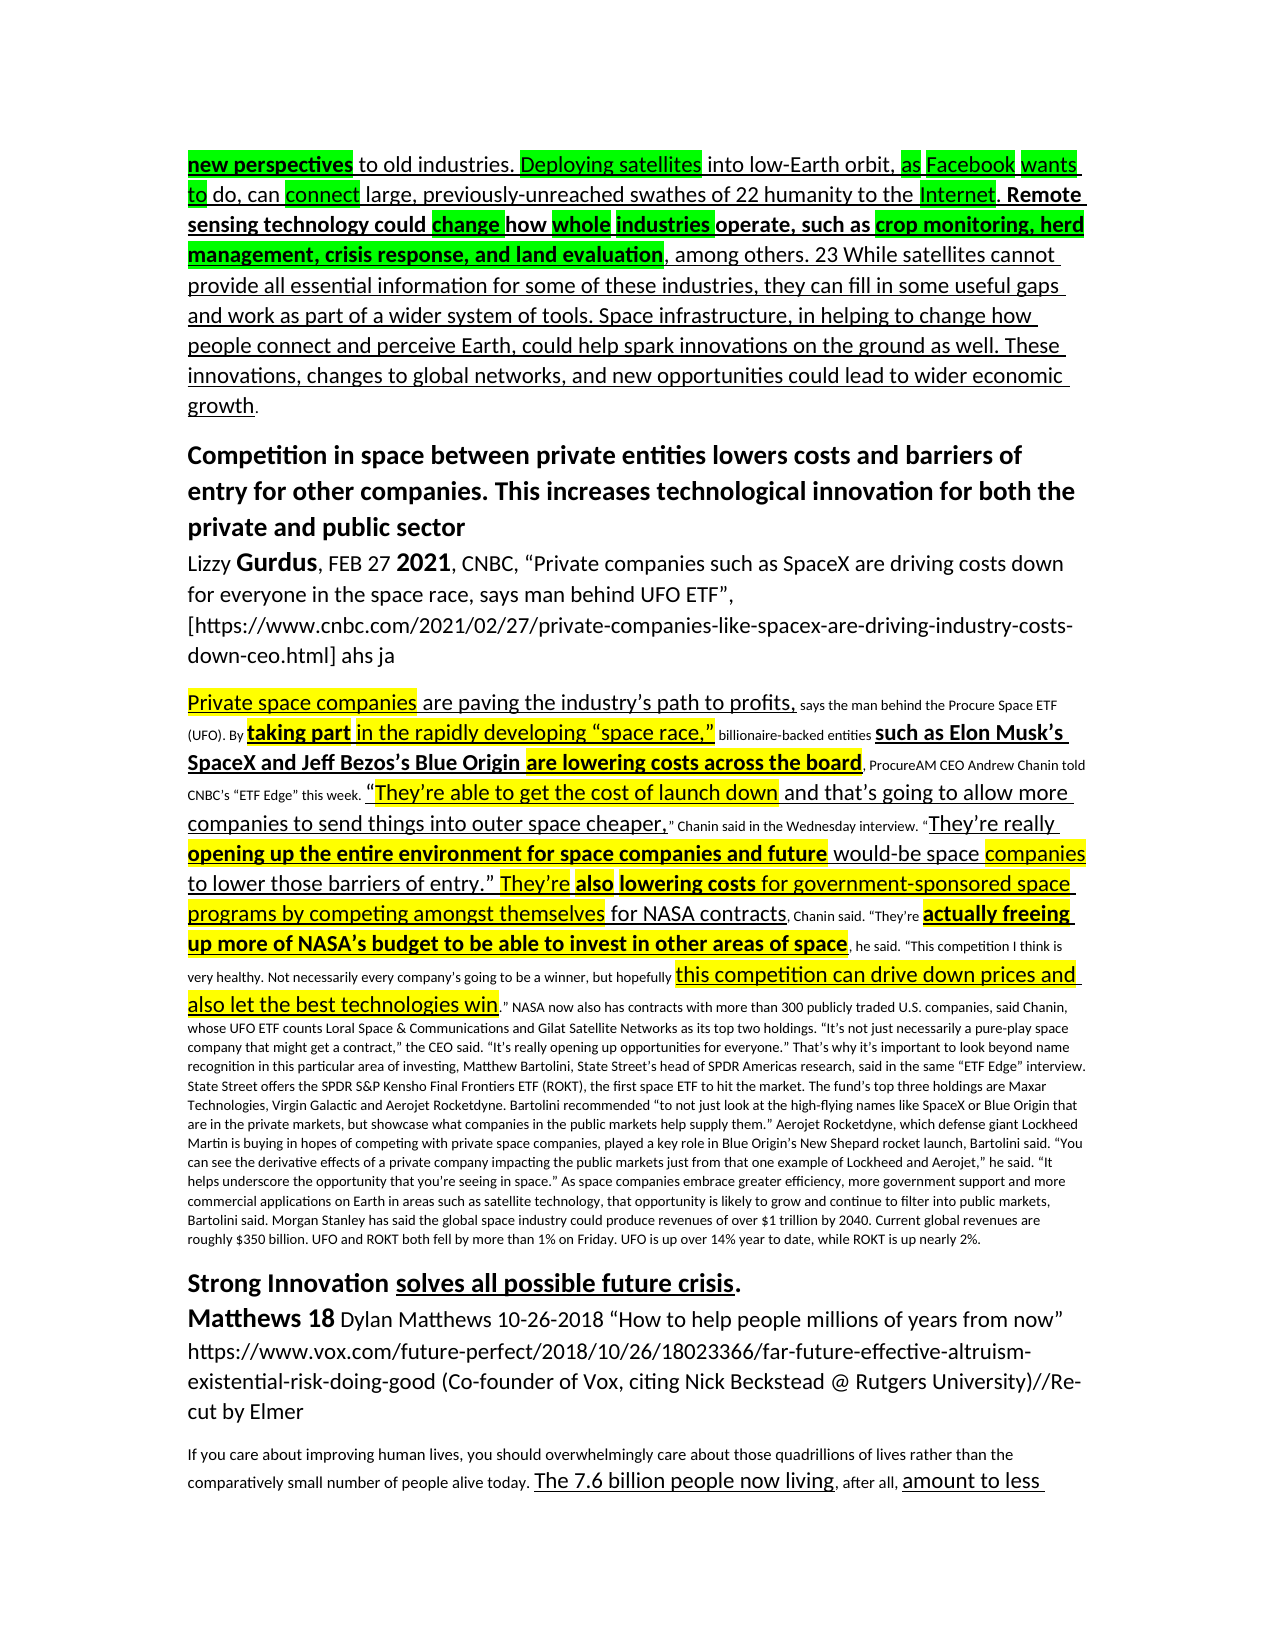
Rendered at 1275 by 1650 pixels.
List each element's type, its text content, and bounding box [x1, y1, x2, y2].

text Lizzy Gurdus, FEB 27 2021, CNBC, “Private companies such as SpaceX are driving costs down for everyone in the space race, says man behind UFO ETF”, [https://www.cnbc.com/2021/02/27/private-companies-like-spacex-are-driving-industry-costs-down-ceo.html] ahs ja [187, 545, 1087, 669]
subtitle Competition in space between private entities lowers costs and barriers of entry for other companies. This increases technological innovation for both the private and public sector [187, 438, 1087, 543]
text Matthews 18 Dylan Matthews 10-26-2018 “How to help people millions of years from now” https://www.vox.com/future-perfect/2018/10/26/18023366/far-future-effective-altruism-existential-risk-doing-good (Co-founder of Vox, citing Nick Beckstead @ Rutgers University)//Re-cut by Elmer [187, 1302, 1087, 1425]
text Private space companies are paving the industry’s path to profits, says the man behind the Procure Space ETF (UFO). By taking part in the rapidly developing “space race,” billionaire-backed entities such as Elon Musk’s SpaceX and Jeff Bezos’s Blue Origin are lowering costs across the board, ProcureAM CEO Andrew Chanin told CNBC’s “ETF Edge” this week. “They’re able to get the cost of launch down and that’s going to allow more companies to send things into outer space cheaper,” Chanin said in the Wednesday interview. “They’re really opening up the entire environment for space companies and future would-be space companies to lower those barriers of entry.” They’re also lowering costs for government-sponsored space programs by competing amongst themselves for NASA contracts, Chanin said. “They’re actually freeing up more of NASA’s budget to be able to invest in other areas of space, he said. “This competition I think is very healthy. Not necessarily every company’s going to be a winner, but hopefully this competition can drive down prices and also let the best technologies win.” NASA now also has contracts with more than 300 publicly traded U.S. companies, said Chanin, whose UFO ETF counts Loral Space & Communications and Gilat Satellite Networks as its top two holdings. “It’s not just necessarily a pure-play space company that might get a contract,” the CEO said. “It’s really opening up opportunities for everyone.” That’s why it’s important to look beyond name recognition in this particular area of investing, Matthew Bartolini, State Street’s head of SPDR Americas research, said in the same “ETF Edge” interview. State Street offers the SPDR S&P Kensho Final Frontiers ETF (ROKT), the first space ETF to hit the market. The fund’s top three holdings are Maxar Technologies, Virgin Galactic and Aerojet Rocketdyne. Bartolini recommended “to not just look at the high-flying names like SpaceX or Blue Origin that are in the private markets, but showcase what companies in the public markets help supply them.” Aerojet Rocketdyne, which defense giant Lockheed Martin is buying in hopes of competing with private space companies, played a key role in Blue Origin’s New Shepard rocket launch, Bartolini said. “You can see the derivative effects of a private company impacting the public markets just from that one example of Lockheed and Aerojet,” he said. “It helps underscore the opportunity that you’re seeing in space.” As space companies embrace greater efficiency, more government support and more commercial applications on Earth in areas such as satellite technology, that opportunity is likely to grow and continue to filter into public markets, Bartolini said. Morgan Stanley has said the global space industry could produce revenues of over $1 trillion by 2040. Current global revenues are roughly $350 billion. UFO and ROKT both fell by more than 1% on Friday. UFO is up over 14% year to date, while ROKT is up nearly 2%. [187, 688, 1087, 1248]
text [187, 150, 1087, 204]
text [187, 205, 1087, 420]
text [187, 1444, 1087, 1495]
subtitle Strong Innovation solves all possible future crisis. [187, 1266, 1087, 1299]
